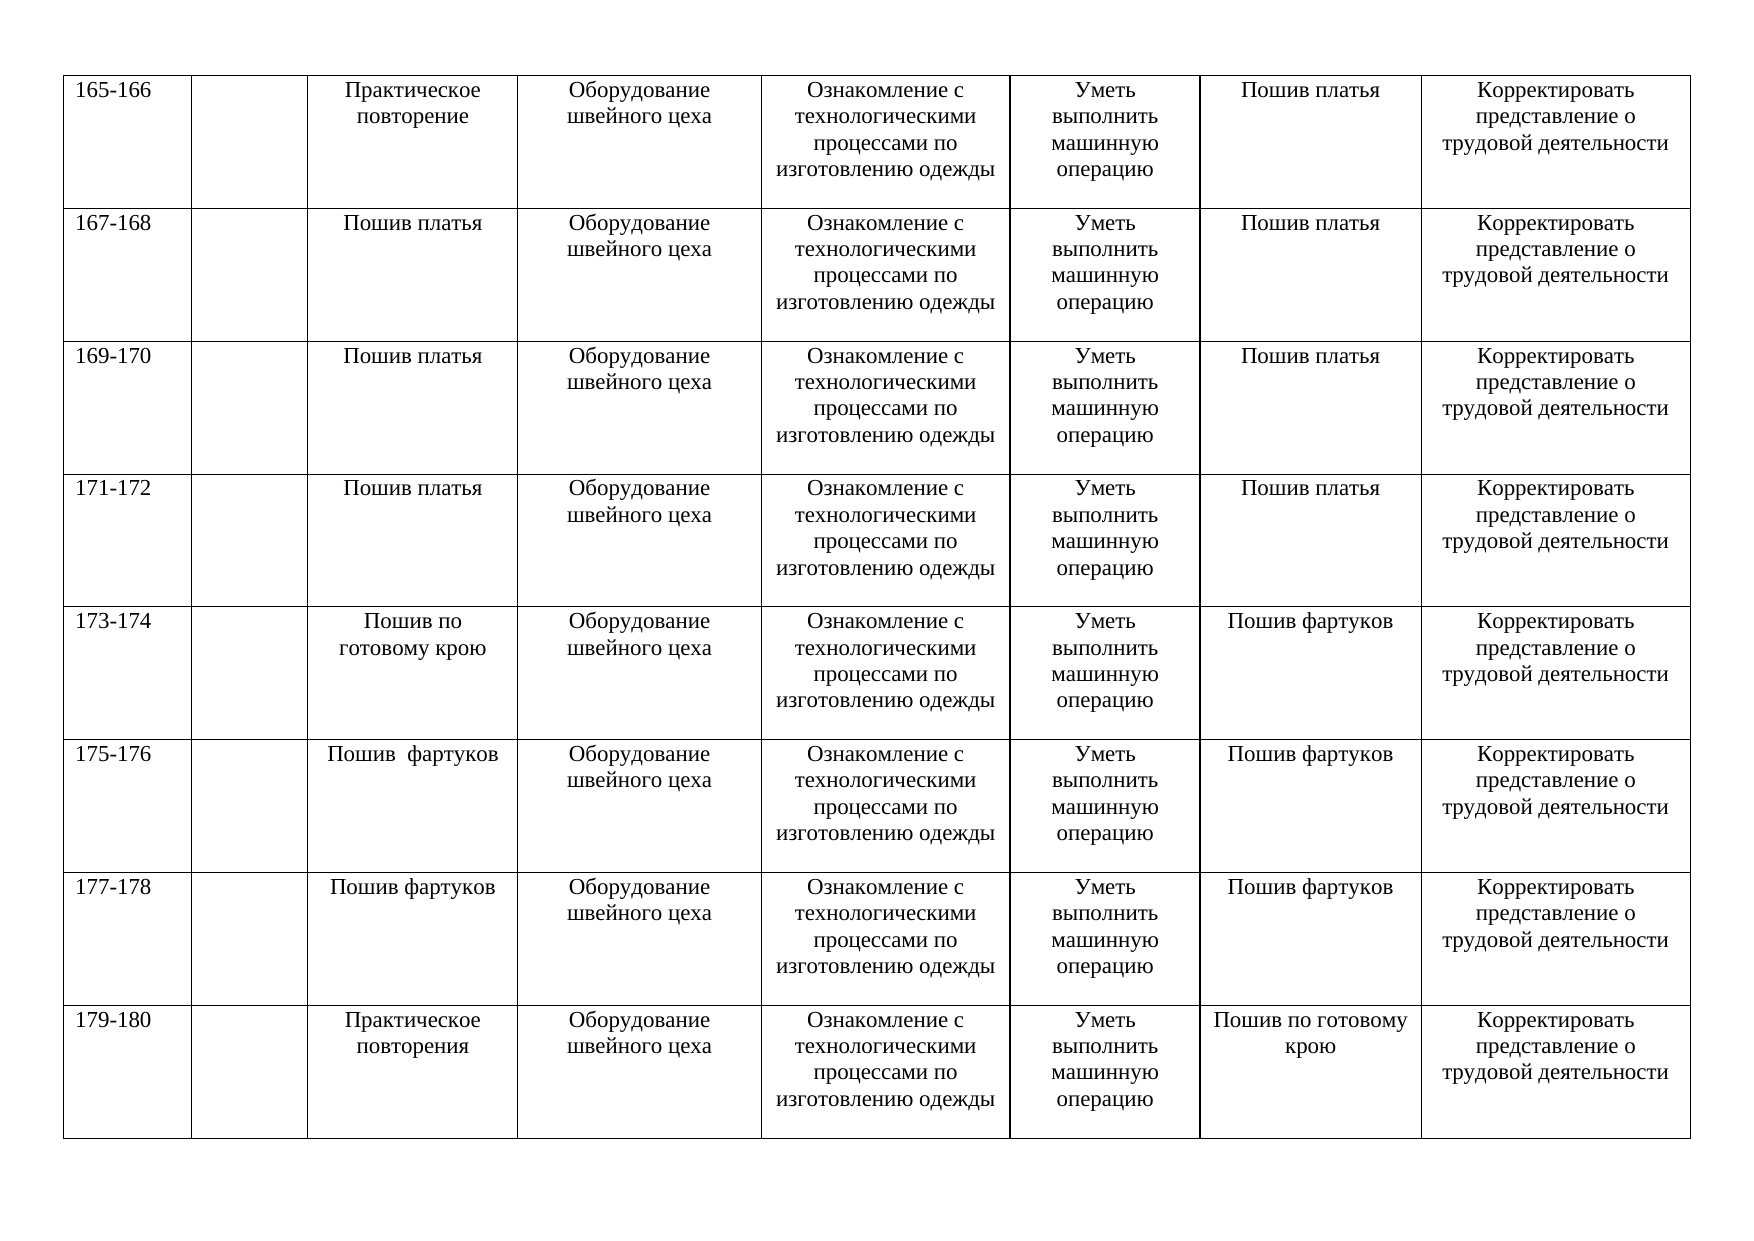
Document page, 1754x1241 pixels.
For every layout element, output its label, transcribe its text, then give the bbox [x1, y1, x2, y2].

table_cell Пошив фартуков [308, 740, 517, 872]
table_cell Пошив платья [308, 209, 517, 341]
table_cell Оборудование швейного цеха [518, 607, 761, 739]
table_cell 173-174 [64, 607, 191, 739]
table_cell 171-172 [64, 475, 191, 606]
table_cell Корректировать представление о трудовой деятельности [1422, 873, 1690, 1005]
table_cell Корректировать представление о трудовой деятельности [1422, 342, 1690, 473]
table_cell Уметь выполнить машинную операцию [1011, 342, 1199, 473]
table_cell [518, 1006, 761, 1137]
table_cell Оборудование швейного цеха [518, 873, 761, 1005]
table_cell Ознакомление с технологическими процессами по изготовлению одежды [762, 209, 1009, 341]
table_cell Уметь выполнить машинную операцию [1011, 209, 1199, 341]
table_cell Пошив фартуков [308, 873, 517, 1005]
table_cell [762, 1006, 1009, 1137]
table_cell Пошив платья [1201, 209, 1421, 341]
table_cell Пошив фартуков [1201, 607, 1421, 739]
table_cell Уметь выполнить машинную операцию [1011, 607, 1199, 739]
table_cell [1422, 1006, 1690, 1137]
table_cell Пошив платья [308, 475, 517, 606]
table_cell Пошив платья [1201, 475, 1421, 606]
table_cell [1011, 76, 1199, 208]
table_cell Пошив платья [1201, 76, 1421, 208]
table_cell 165-166 [64, 76, 191, 208]
table_cell Уметь выполнить машинную операцию [1011, 475, 1199, 606]
table_cell 177-178 [64, 873, 191, 1005]
table_cell Корректировать представление о трудовой деятельности [1422, 607, 1690, 739]
table_cell Практическое повторения [308, 1006, 517, 1137]
table_cell [192, 1006, 307, 1137]
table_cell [518, 76, 761, 208]
table_cell [192, 873, 307, 1005]
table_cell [1011, 1006, 1199, 1137]
table_cell Ознакомление с технологическими процессами по изготовлению одежды [762, 475, 1009, 606]
table_cell Пошив фартуков [1201, 873, 1421, 1005]
table_cell Ознакомление с технологическими процессами по изготовлению одежды [762, 873, 1009, 1005]
table_cell 179-180 [64, 1006, 191, 1137]
table_cell [192, 607, 307, 739]
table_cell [1422, 76, 1690, 208]
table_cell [762, 76, 1009, 208]
table_cell Оборудование швейного цеха [518, 209, 761, 341]
table_cell 169-170 [64, 342, 191, 473]
table_cell Уметь выполнить машинную операцию [1011, 873, 1199, 1005]
table_cell 175-176 [64, 740, 191, 872]
table_cell [192, 76, 307, 208]
table_cell [192, 740, 307, 872]
table_cell 167-168 [64, 209, 191, 341]
table_cell Уметь выполнить машинную операцию [1011, 740, 1199, 872]
table_cell Пошив по готовому крою [308, 607, 517, 739]
table_cell Корректировать представление о трудовой деятельности [1422, 475, 1690, 606]
table_cell Ознакомление с технологическими процессами по изготовлению одежды [762, 607, 1009, 739]
table_cell Пошив по готовому крою [1201, 1006, 1421, 1137]
table_cell [192, 475, 307, 606]
table_cell Оборудование швейного цеха [518, 342, 761, 473]
table_cell Пошив фартуков [1201, 740, 1421, 872]
table_cell Пошив платья [1201, 342, 1421, 473]
table_cell [192, 342, 307, 473]
table_cell Корректировать представление о трудовой деятельности [1422, 209, 1690, 341]
table_cell Ознакомление с технологическими процессами по изготовлению одежды [762, 740, 1009, 872]
table_cell Оборудование швейного цеха [518, 475, 761, 606]
table_cell Пошив платья [308, 342, 517, 473]
table_cell Оборудование швейного цеха [518, 740, 761, 872]
table_cell Практическое повторение [308, 76, 517, 208]
table_cell [192, 209, 307, 341]
table_cell Корректировать представление о трудовой деятельности [1422, 740, 1690, 872]
table_cell Ознакомление с технологическими процессами по изготовлению одежды [762, 342, 1009, 473]
